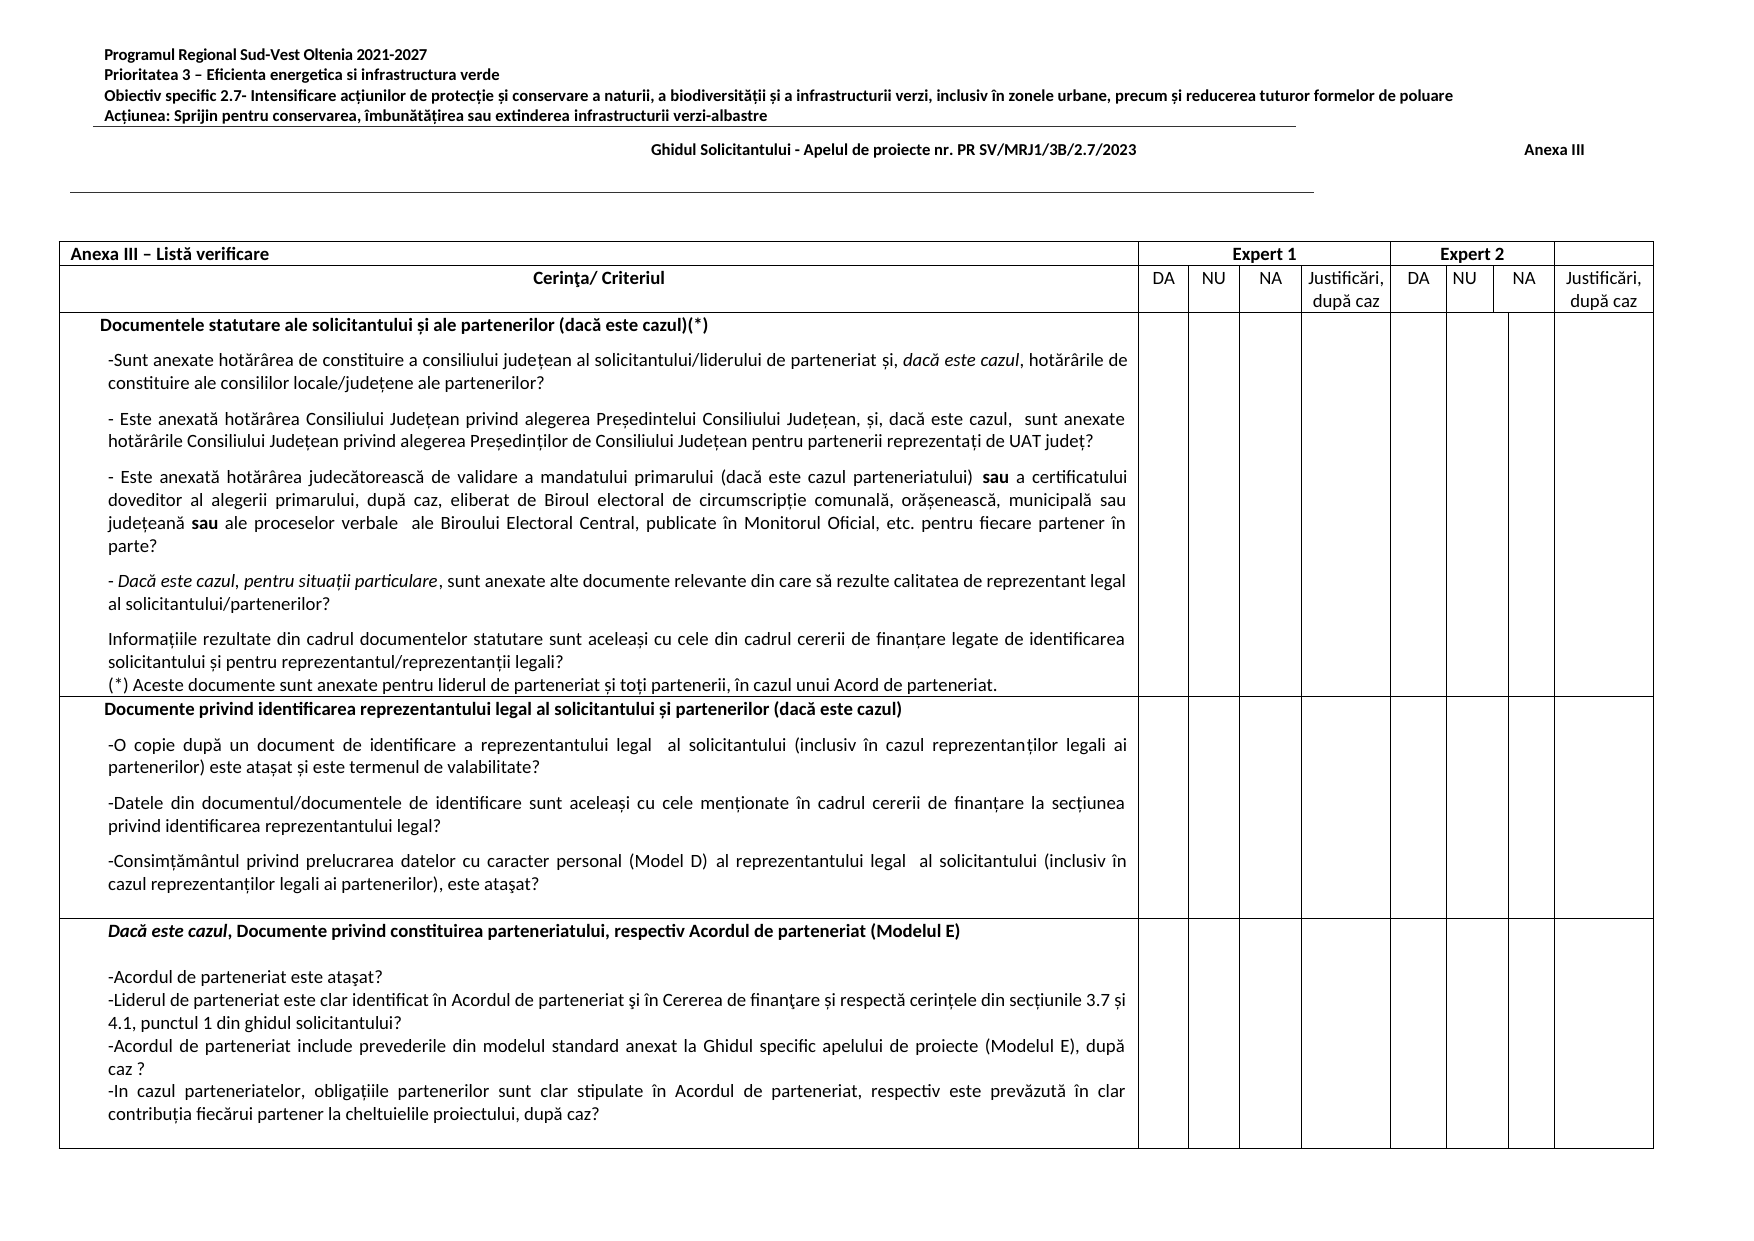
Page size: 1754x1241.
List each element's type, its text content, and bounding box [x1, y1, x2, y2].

table_cell [1139, 313, 1188, 696]
table_cell [1240, 697, 1301, 918]
table_cell [1509, 697, 1554, 918]
table_cell Documente privind identificarea reprezentantului legal al solicitantului și partenerilor (dacă este cazul) -O copie după un document de identificare a reprezentantului legal al solicitantului (inclusiv în cazul reprezentanţilor legali ai partenerilor) este atașat și este termenul de valabilitate? -Datele din documentul/documentele de identificare sunt aceleași cu cele menționate în cadrul cererii de finanțare la secțiunea privind identificarea reprezentantului legal? -Consimțământul privind prelucrarea datelor cu caracter personal (Model D) al reprezentantului legal al solicitantului (inclusiv în cazul reprezentanţilor legali ai partenerilor), este ataşat? [60, 697, 1138, 918]
table_cell [1240, 313, 1301, 696]
table_cell [1447, 313, 1508, 696]
table_cell [1189, 919, 1239, 1148]
table_cell NA [1240, 266, 1301, 312]
table_cell NU [1447, 266, 1493, 312]
table_cell [1555, 697, 1653, 918]
table_cell Documentele statutare ale solicitantului și ale partenerilor (dacă este cazul)(*) -Sunt anexate hotărârea de constituire a consiliului judeţean al solicitantului/liderului de parteneriat şi, dacă este cazul, hotărârile de constituire ale consililor locale/județene ale partenerilor? - Este anexată hotărârea Consiliului Județean privind alegerea Președintelui Consiliului Județean, și, dacă este cazul, sunt anexate hotărârile Consiliului Județean privind alegerea Președinţilor de Consiliului Județean pentru partenerii reprezentaţi de UAT judeţ? - Este anexată hotărârea judecătorească de validare a mandatului primarului (dacă este cazul parteneriatului) sau a certificatului doveditor al alegerii primarului, după caz, eliberat de Biroul electoral de circumscripție comunală, orășenească, municipală sau județeană sau ale proceselor verbale ale Biroului Electoral Central, publicate în Monitorul Oficial, etc. pentru fiecare partener în parte? - Dacă este cazul, pentru situații particulare, sunt anexate alte documente relevante din care să rezulte calitatea de reprezentant legal al solicitantului/partenerilor? Informațiile rezultate din cadrul documentelor statutare sunt aceleași cu cele din cadrul cererii de finanțare legate de identificarea solicitantului și pentru reprezentantul/reprezentanţii legali? (*) Aceste documente sunt anexate pentru liderul de parteneriat și toți partenerii, în cazul unui Acord de parteneriat. [60, 313, 1138, 696]
table_cell [1509, 919, 1554, 1148]
table_cell [1302, 919, 1390, 1148]
table_cell [1302, 697, 1390, 918]
table_cell [1447, 697, 1508, 918]
table_cell [1139, 919, 1188, 1148]
table_cell DA [1391, 266, 1446, 312]
table_cell [1509, 313, 1554, 696]
table_cell NU [1189, 266, 1239, 312]
table_header [1555, 242, 1653, 265]
table_cell [1139, 697, 1188, 918]
table_cell Justificări, după caz [1555, 266, 1653, 312]
table_cell [1240, 919, 1301, 1148]
table_cell [1555, 313, 1653, 696]
table_cell [1391, 313, 1446, 696]
table_cell [1189, 697, 1239, 918]
table_cell [1189, 313, 1239, 696]
table_cell [1447, 919, 1508, 1148]
table_cell Cerinţa/ Criteriul [60, 266, 1138, 312]
table_header Anexa III – Listă verificare [60, 242, 1138, 265]
table_cell [1302, 313, 1390, 696]
table_cell DA [1139, 266, 1188, 312]
table_header Expert 2 [1391, 242, 1554, 265]
table_cell Dacă este cazul, Documente privind constituirea parteneriatului, respectiv Acordul de parteneriat (Modelul E) -Acordul de parteneriat este ataşat? -Liderul de parteneriat este clar identificat în Acordul de parteneriat şi în Cererea de finanţare și respectă cerințele din secțiunile 3.7 și 4.1, punctul 1 din ghidul solicitantului? -Acordul de parteneriat include prevederile din modelul standard anexat la Ghidul specific apelului de proiecte (Modelul E), după caz ? -In cazul parteneriatelor, obligațiile partenerilor sunt clar stipulate în Acordul de parteneriat, respectiv este prevăzută în clar contribuția fiecărui partener la cheltuielile proiectului, după caz? [60, 919, 1138, 1148]
table_cell NA [1494, 266, 1554, 312]
table_header Expert 1 [1139, 242, 1390, 265]
table_cell [1555, 919, 1653, 1148]
table_cell Justificări, după caz [1302, 266, 1390, 312]
table_cell [1391, 919, 1446, 1148]
table_cell [1391, 697, 1446, 918]
